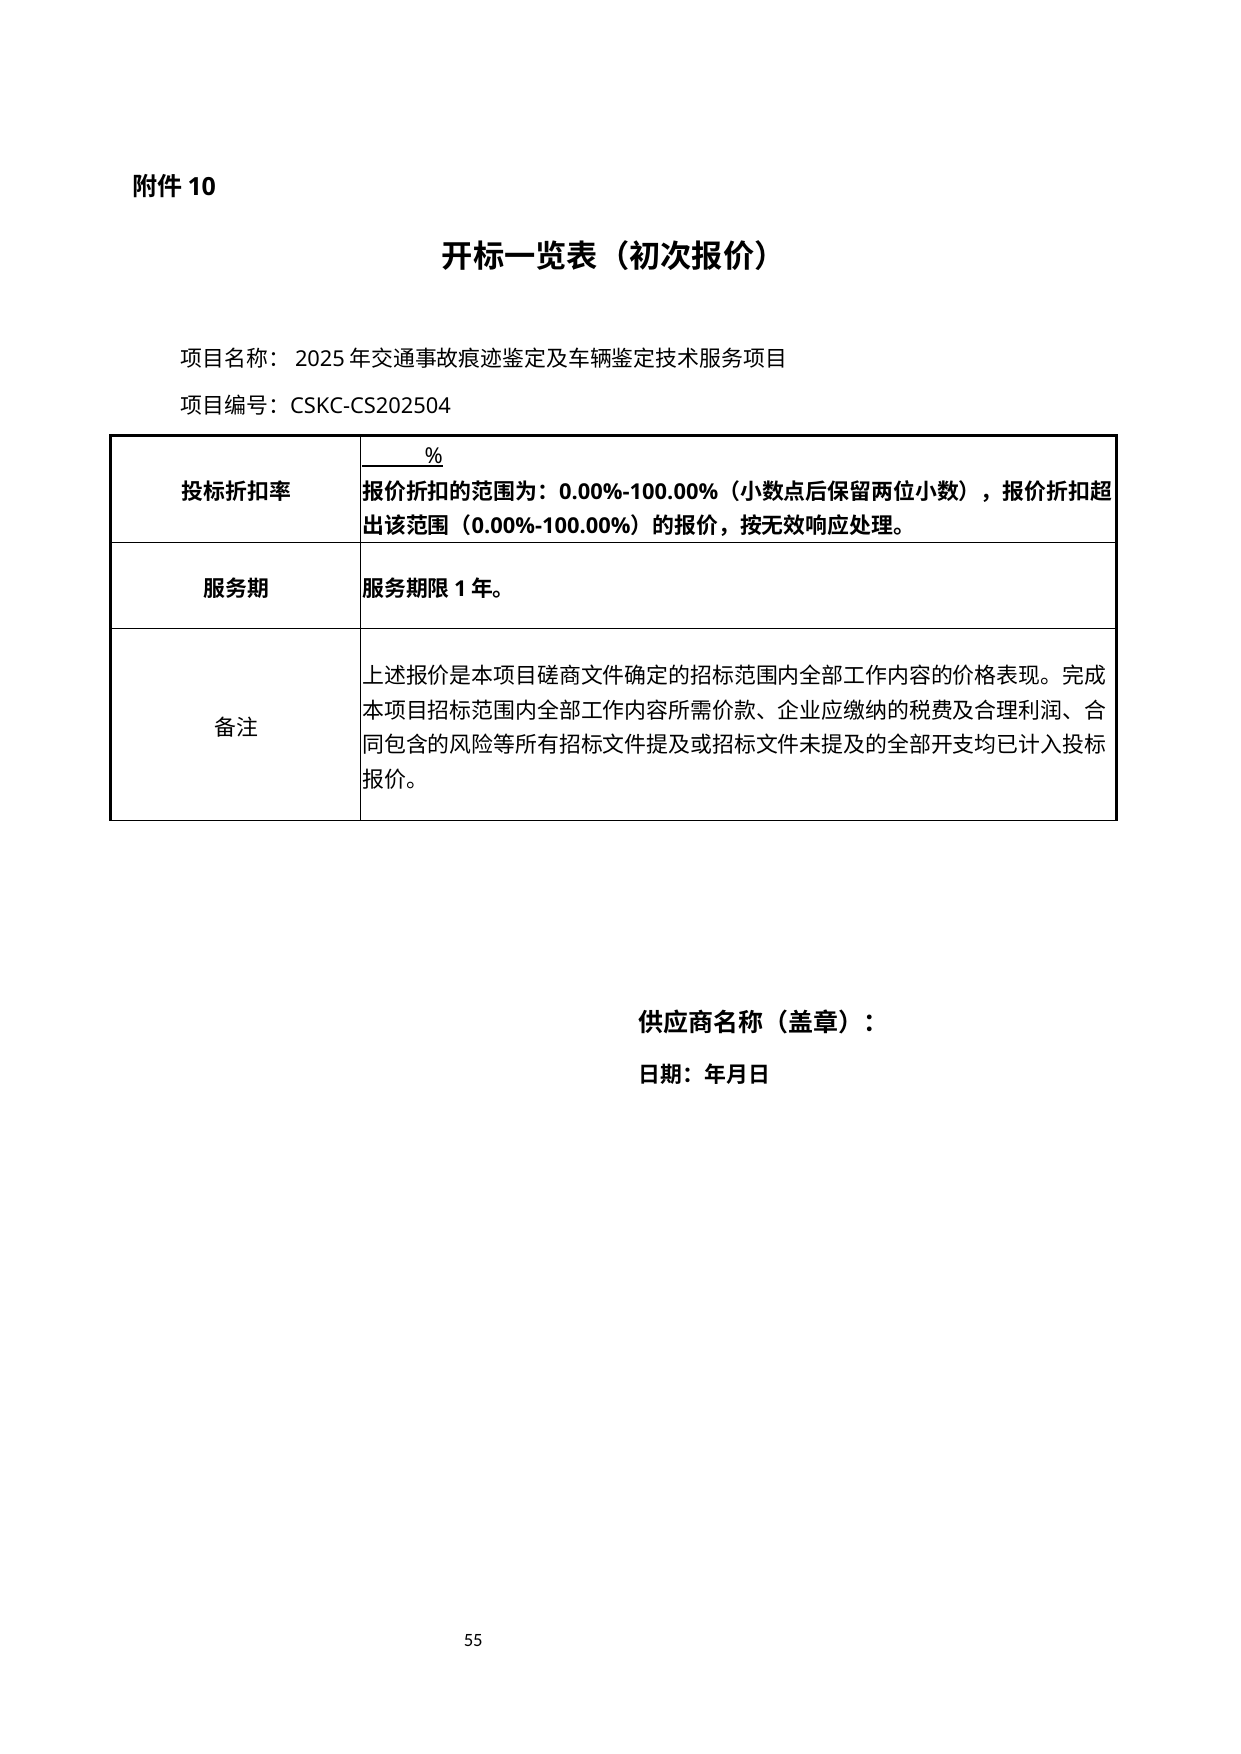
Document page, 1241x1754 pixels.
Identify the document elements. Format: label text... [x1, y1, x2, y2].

table_header 投标折扣率 [112, 437, 360, 542]
table_cell 服务期 [112, 543, 360, 628]
text 项目编号：CSKC-CS202504 [176, 387, 1095, 422]
text 项目名称： 2025年交通事故痕迹鉴定及车辆鉴定技术服务项目 [176, 340, 1095, 374]
text 开标一览表（初次报价） [132, 219, 1095, 288]
table_cell 备注 [112, 629, 360, 820]
table_cell 上述报价是本项目磋商文件确定的招标范围内全部工作内容的价格表现。完成本项目招标范围内全部工作内容所需价款、企业应缴纳的税费及合理利润、合同包含的风险等所有招标文件提及或招标文件未提及的全部开支均已计入投标报价。 [361, 629, 1115, 820]
text 日期：年月日 [132, 1056, 1095, 1090]
table_header % 报价折扣的范围为：0.00%-100.00%（小数点后保留两位小数），报价折扣超出该范围（0.00%-100.00%）的报价，按无效响应处理。 [361, 437, 1115, 542]
text 供应商名称（盖章）： [132, 986, 1095, 1056]
table_cell 服务期限1年。 [361, 543, 1115, 628]
text 附件10 [132, 150, 1095, 219]
